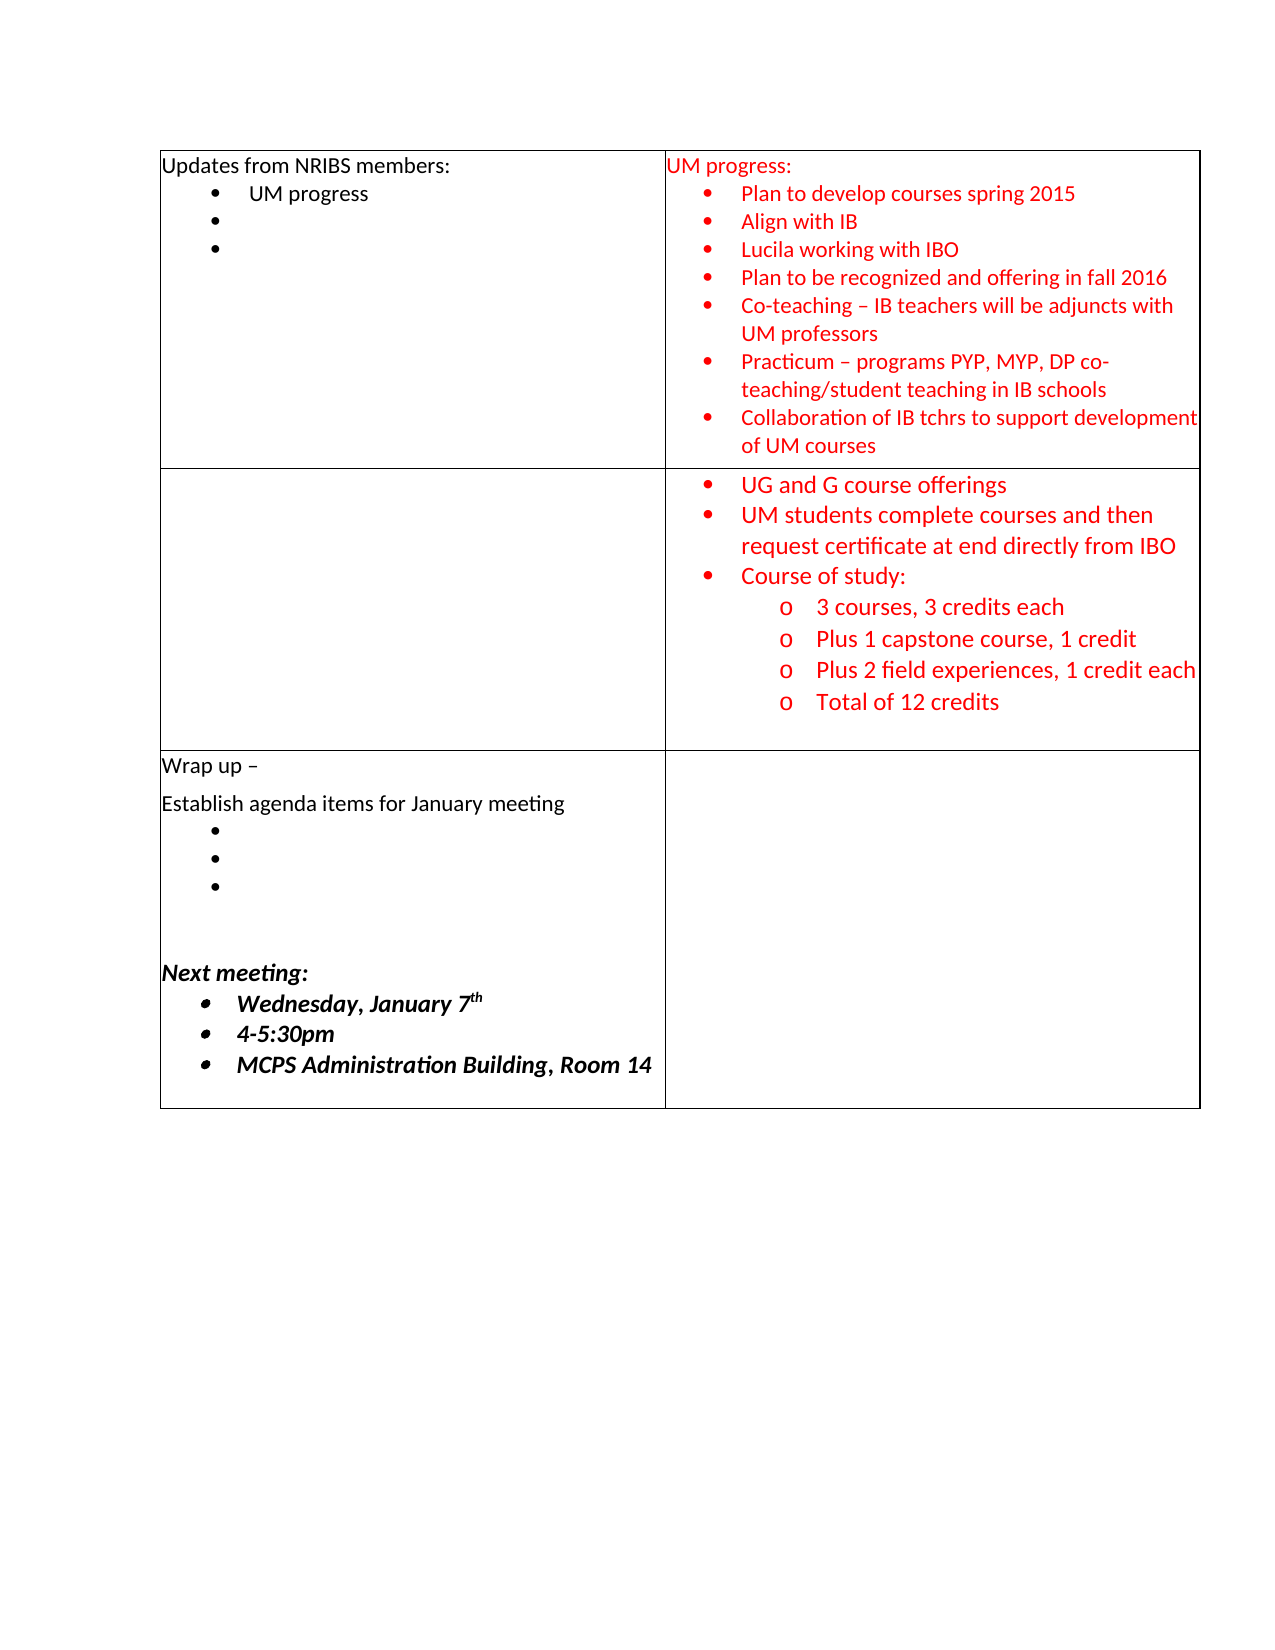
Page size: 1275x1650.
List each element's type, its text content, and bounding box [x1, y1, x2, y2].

table_cell UG and G course offerings UM students complete courses and then request certificate at end directly from IBO Course of study: 3 courses, 3 credits each Plus 1 capstone course, 1 credit Plus 2 field experiences, 1 credit each Total of 12 credits [666, 469, 1199, 750]
table_cell [161, 469, 665, 750]
table_cell [666, 751, 1199, 1107]
table_cell Updates from NRIBS members: UM progress [161, 151, 665, 468]
table_cell UM progress: Plan to develop courses spring 2015 Align with IB Lucila working with IBO Plan to be recognized and offering in fall 2016 Co-teaching – IB teachers will be adjuncts with UM professors Practicum – programs PYP, MYP, DP co-teaching/student teaching in IB schools Collaboration of IB tchrs to support development of UM courses [666, 151, 1199, 468]
table_cell Wrap up – Establish agenda items for January meeting Next meeting: Wednesday, January 7th 4-5:30pm MCPS Administration Building, Room 14 [161, 751, 665, 1107]
